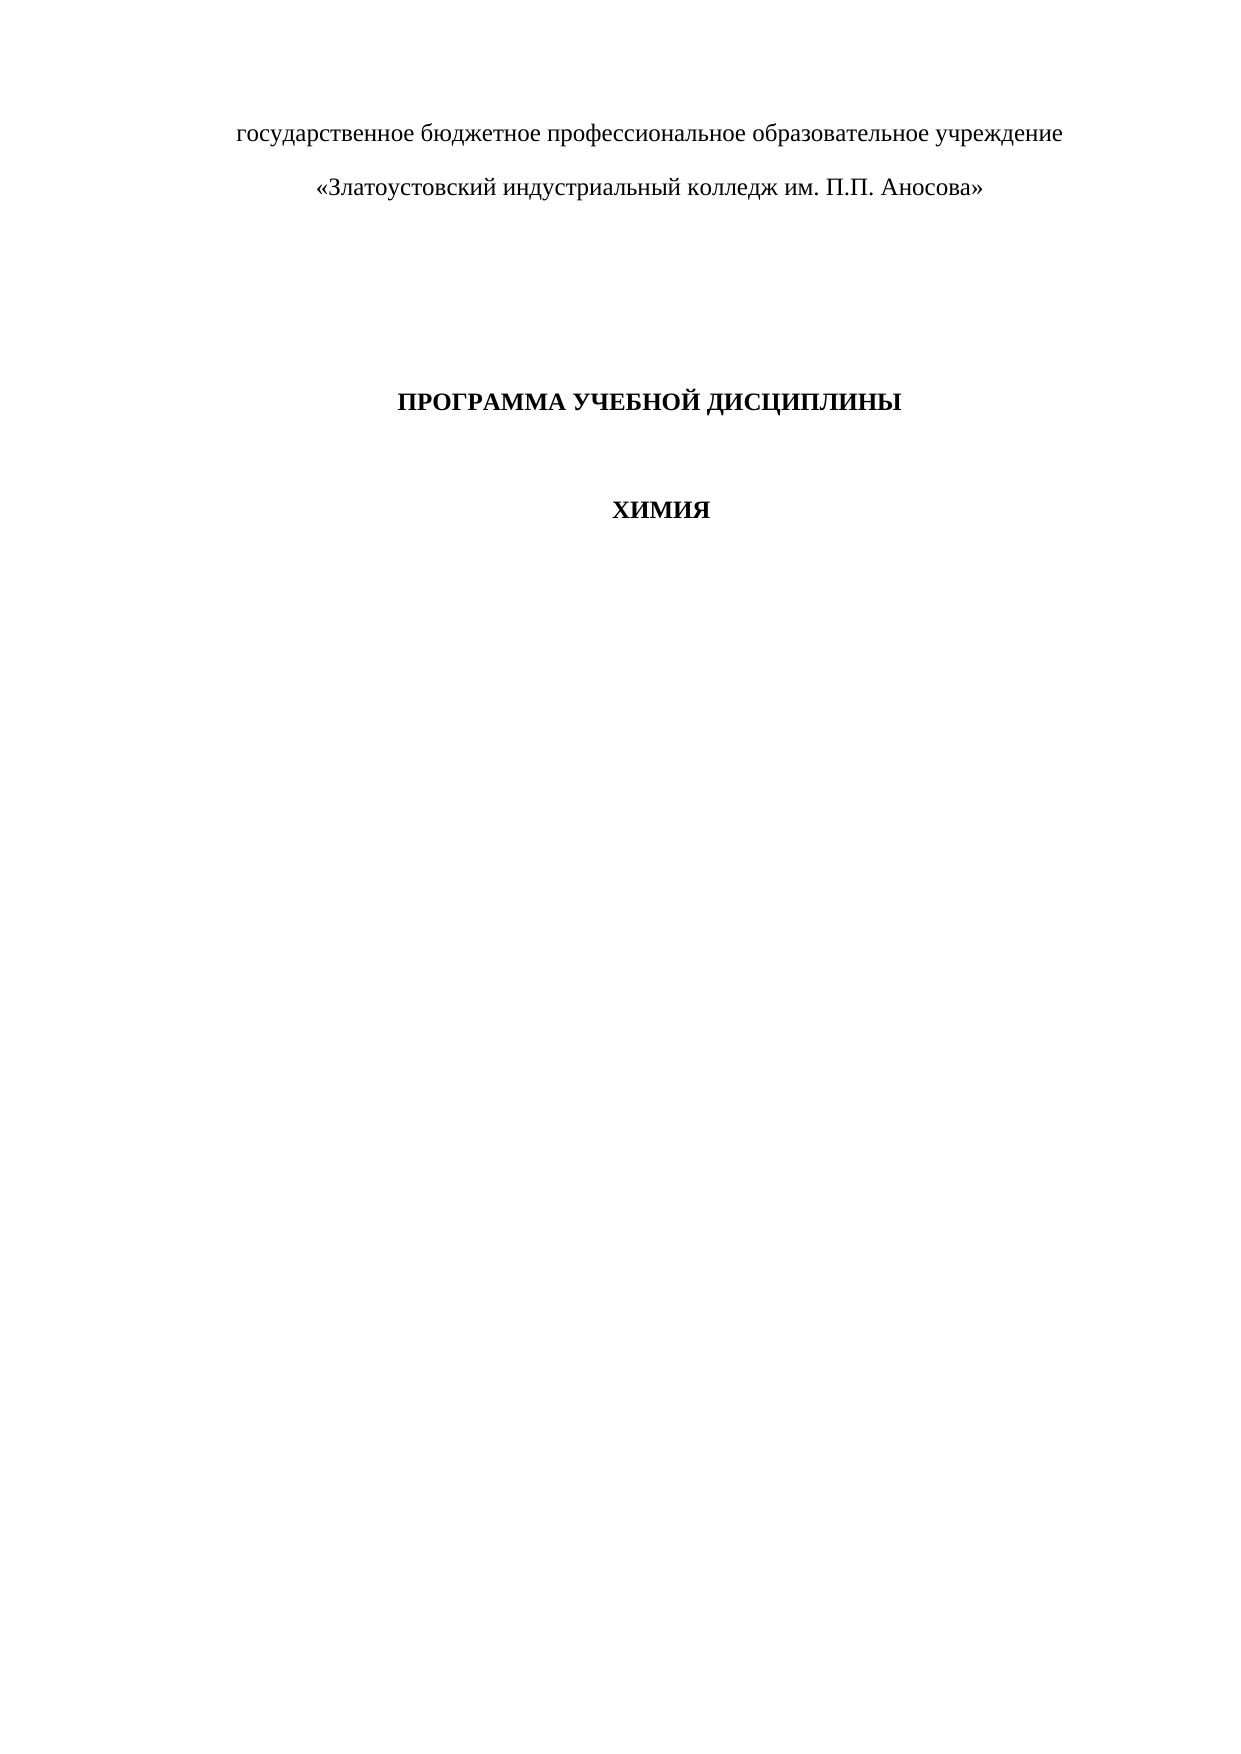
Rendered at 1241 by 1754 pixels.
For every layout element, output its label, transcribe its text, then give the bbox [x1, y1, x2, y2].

text государственное бюджетное профессиональное образовательное учреждение [118, 118, 1181, 147]
text «Златоустовский индустриальный колледж им. П.П. Аносова» [118, 172, 1181, 201]
text ПРОГРАММа УЧЕБНОЙ ДИСЦИПЛИНЫ [118, 387, 1181, 416]
text ХИМИЯ [118, 495, 1181, 524]
